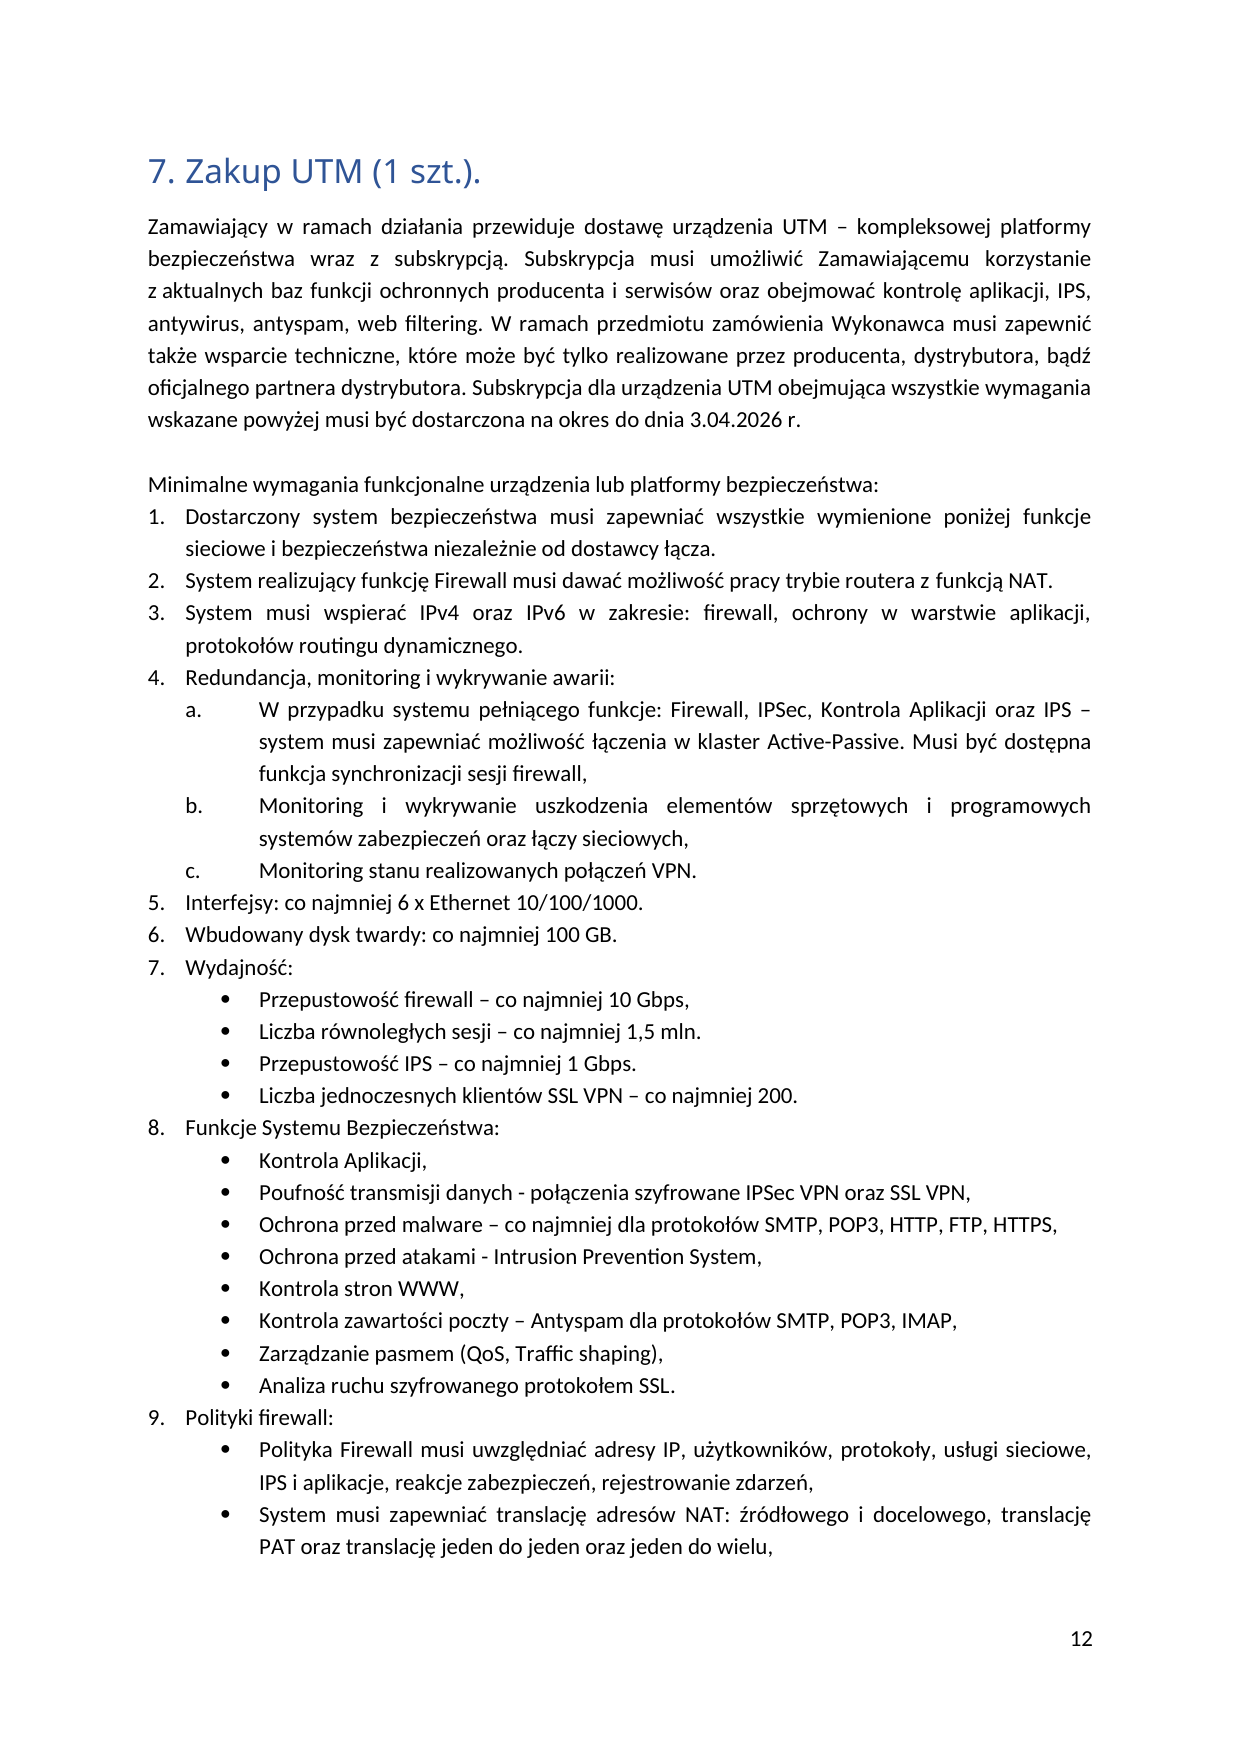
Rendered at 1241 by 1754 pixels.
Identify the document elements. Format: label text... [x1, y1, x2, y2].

list Polityki firewall: [148, 1403, 1093, 1431]
list Monitoring stanu realizowanych połączeń VPN. [185, 856, 1093, 884]
list Redundancja, monitoring i wykrywanie awarii: [148, 663, 1093, 691]
list Funkcje Systemu Bezpieczeństwa: [148, 1113, 1093, 1142]
list Dostarczony system bezpieczeństwa musi zapewniać wszystkie wymienione poniżej funkcje sieciowe i bezpieczeństwa niezależnie od dostawcy łącza. [148, 502, 1093, 562]
list System musi wspierać IPv4 oraz IPv6 w zakresie: firewall, ochrony w warstwie aplikacji, protokołów routingu dynamicznego. [148, 598, 1093, 659]
list Ochrona przed malware – co najmniej dla protokołów SMTP, POP3, HTTP, FTP, HTTPS, [221, 1210, 1093, 1238]
list Liczba równoległych sesji – co najmniej 1,5 mln. [221, 1017, 1093, 1045]
subtitle Zakup UTM (1 szt.). [148, 148, 1093, 193]
list System musi zapewniać translację adresów NAT: źródłowego i docelowego, translację PAT oraz translację jeden do jeden oraz jeden do wielu, [221, 1500, 1093, 1560]
list Zamawiający w ramach działania przewiduje dostawę urządzenia UTM – kompleksowej platformy bezpieczeństwa wraz z subskrypcją. Subskrypcja musi umożliwić Zamawiającemu korzystanie z aktualnych baz funkcji ochronnych producenta i serwisów oraz obejmować kontrolę aplikacji, IPS, antywirus, antyspam, web filtering. W ramach przedmiotu zamówienia Wykonawca musi zapewnić także wsparcie techniczne, które może być tylko realizowane przez producenta, dystrybutora, bądź oficjalnego partnera dystrybutora. Subskrypcja dla urządzenia UTM obejmująca wszystkie wymagania wskazane powyżej musi być dostarczona na okres do dnia 3.04.2026 r. [148, 212, 1093, 433]
list Wydajność: [148, 953, 1093, 981]
list Liczba jednoczesnych klientów SSL VPN – co najmniej 200. [221, 1081, 1093, 1109]
list Monitoring i wykrywanie uszkodzenia elementów sprzętowych i programowych systemów zabezpieczeń oraz łączy sieciowych, [185, 792, 1093, 852]
list Przepustowość IPS – co najmniej 1 Gbps. [221, 1049, 1093, 1077]
list W przypadku systemu pełniącego funkcje: Firewall, IPSec, Kontrola Aplikacji oraz IPS – system musi zapewniać możliwość łączenia w klaster Active-Passive. Musi być dostępna funkcja synchronizacji sesji firewall, [185, 695, 1093, 787]
list Interfejsy: co najmniej 6 x Ethernet 10/100/1000. [148, 888, 1093, 916]
list Poufność transmisji danych - połączenia szyfrowane IPSec VPN oraz SSL VPN, [221, 1178, 1093, 1206]
list System realizujący funkcję Firewall musi dawać możliwość pracy trybie routera z funkcją NAT. [148, 566, 1093, 594]
list Zarządzanie pasmem (QoS, Traffic shaping), [221, 1339, 1093, 1367]
list Minimalne wymagania funkcjonalne urządzenia lub platformy bezpieczeństwa: [148, 470, 1093, 498]
list Przepustowość firewall – co najmniej 10 Gbps, [221, 985, 1093, 1013]
list Ochrona przed atakami - Intrusion Prevention System, [221, 1242, 1093, 1270]
list Polityka Firewall musi uwzględniać adresy IP, użytkowników, protokoły, usługi sieciowe, IPS i aplikacje, reakcje zabezpieczeń, rejestrowanie zdarzeń, [221, 1435, 1093, 1496]
list Wbudowany dysk twardy: co najmniej 100 GB. [148, 920, 1093, 948]
list Kontrola zawartości poczty – Antyspam dla protokołów SMTP, POP3, IMAP, [221, 1307, 1093, 1335]
list Kontrola Aplikacji, [221, 1146, 1093, 1174]
list Kontrola stron WWW, [221, 1274, 1093, 1302]
list Analiza ruchu szyfrowanego protokołem SSL. [221, 1371, 1093, 1399]
